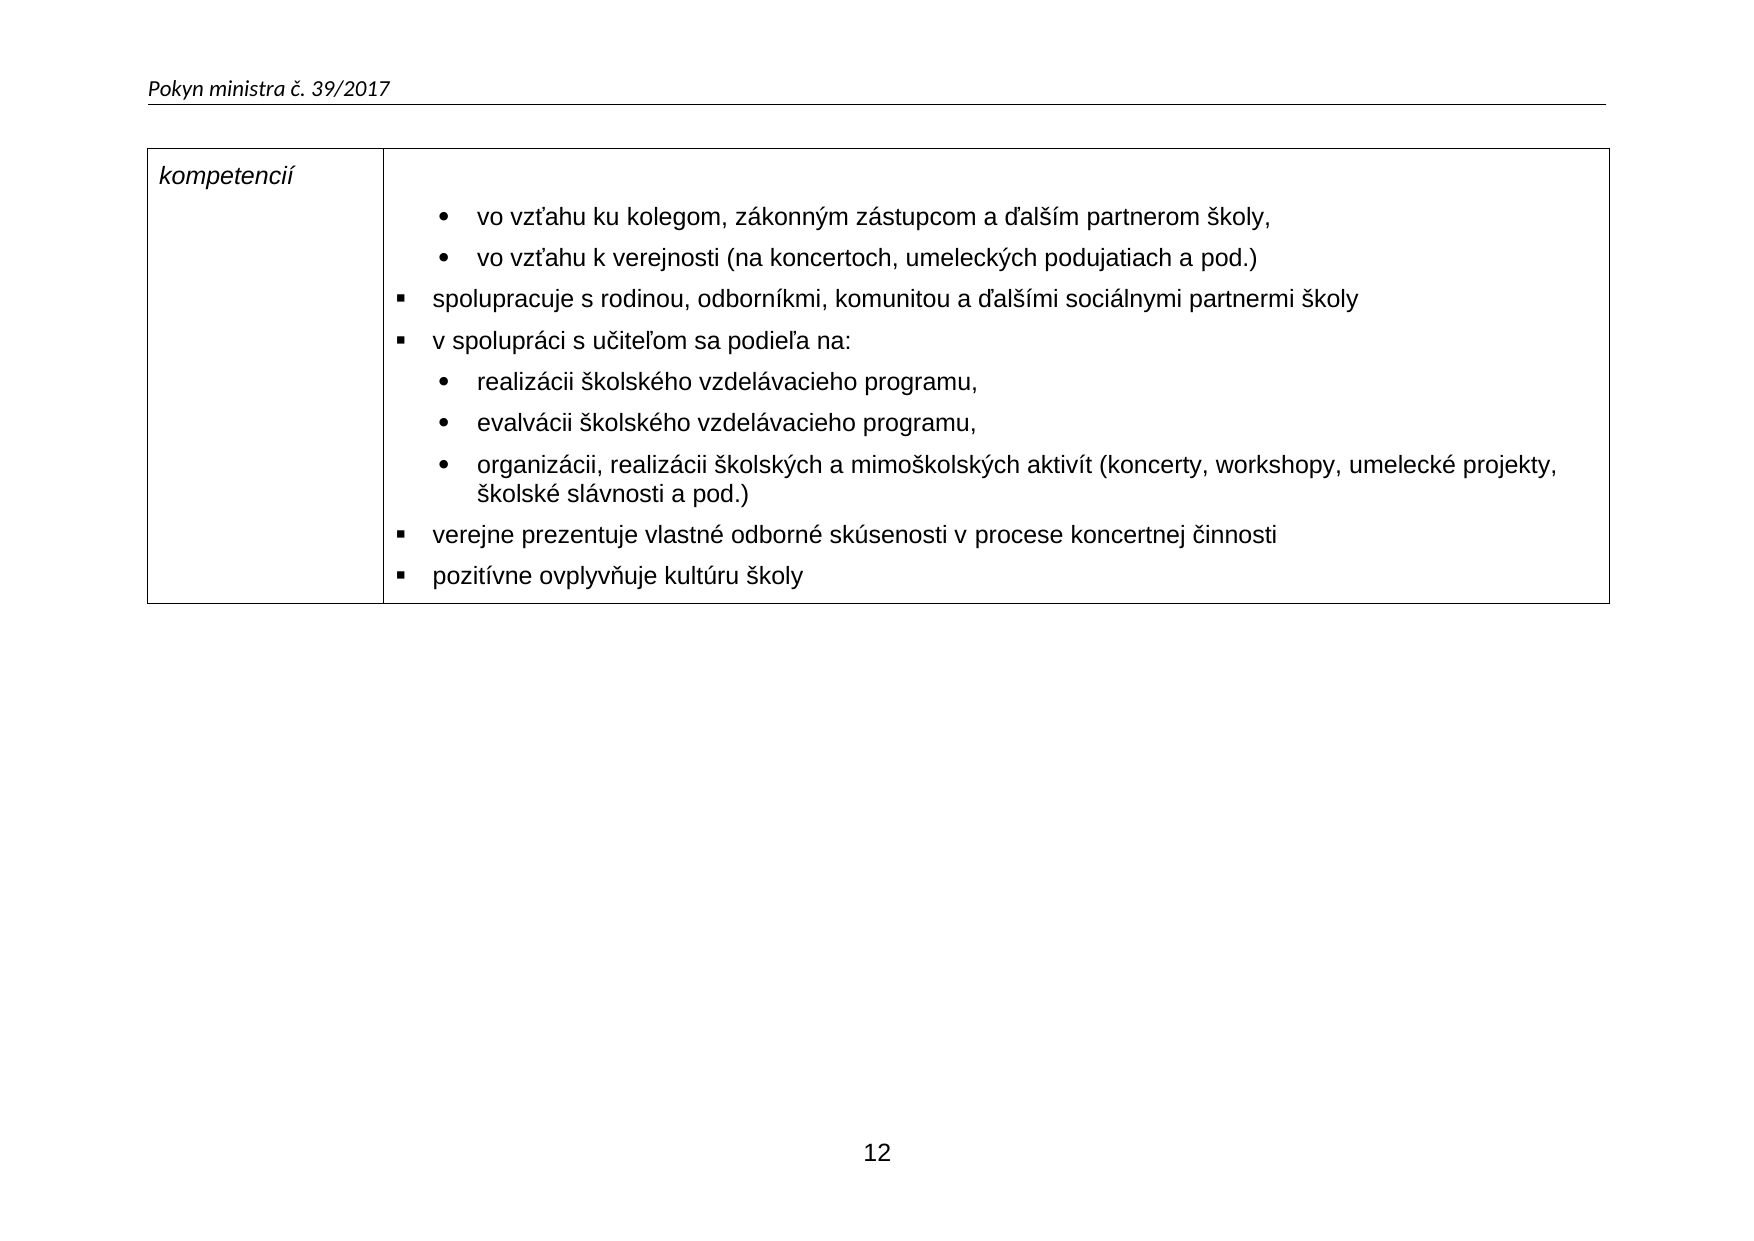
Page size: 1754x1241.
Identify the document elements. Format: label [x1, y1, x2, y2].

table_cell [384, 149, 1609, 603]
table_cell [148, 149, 383, 603]
